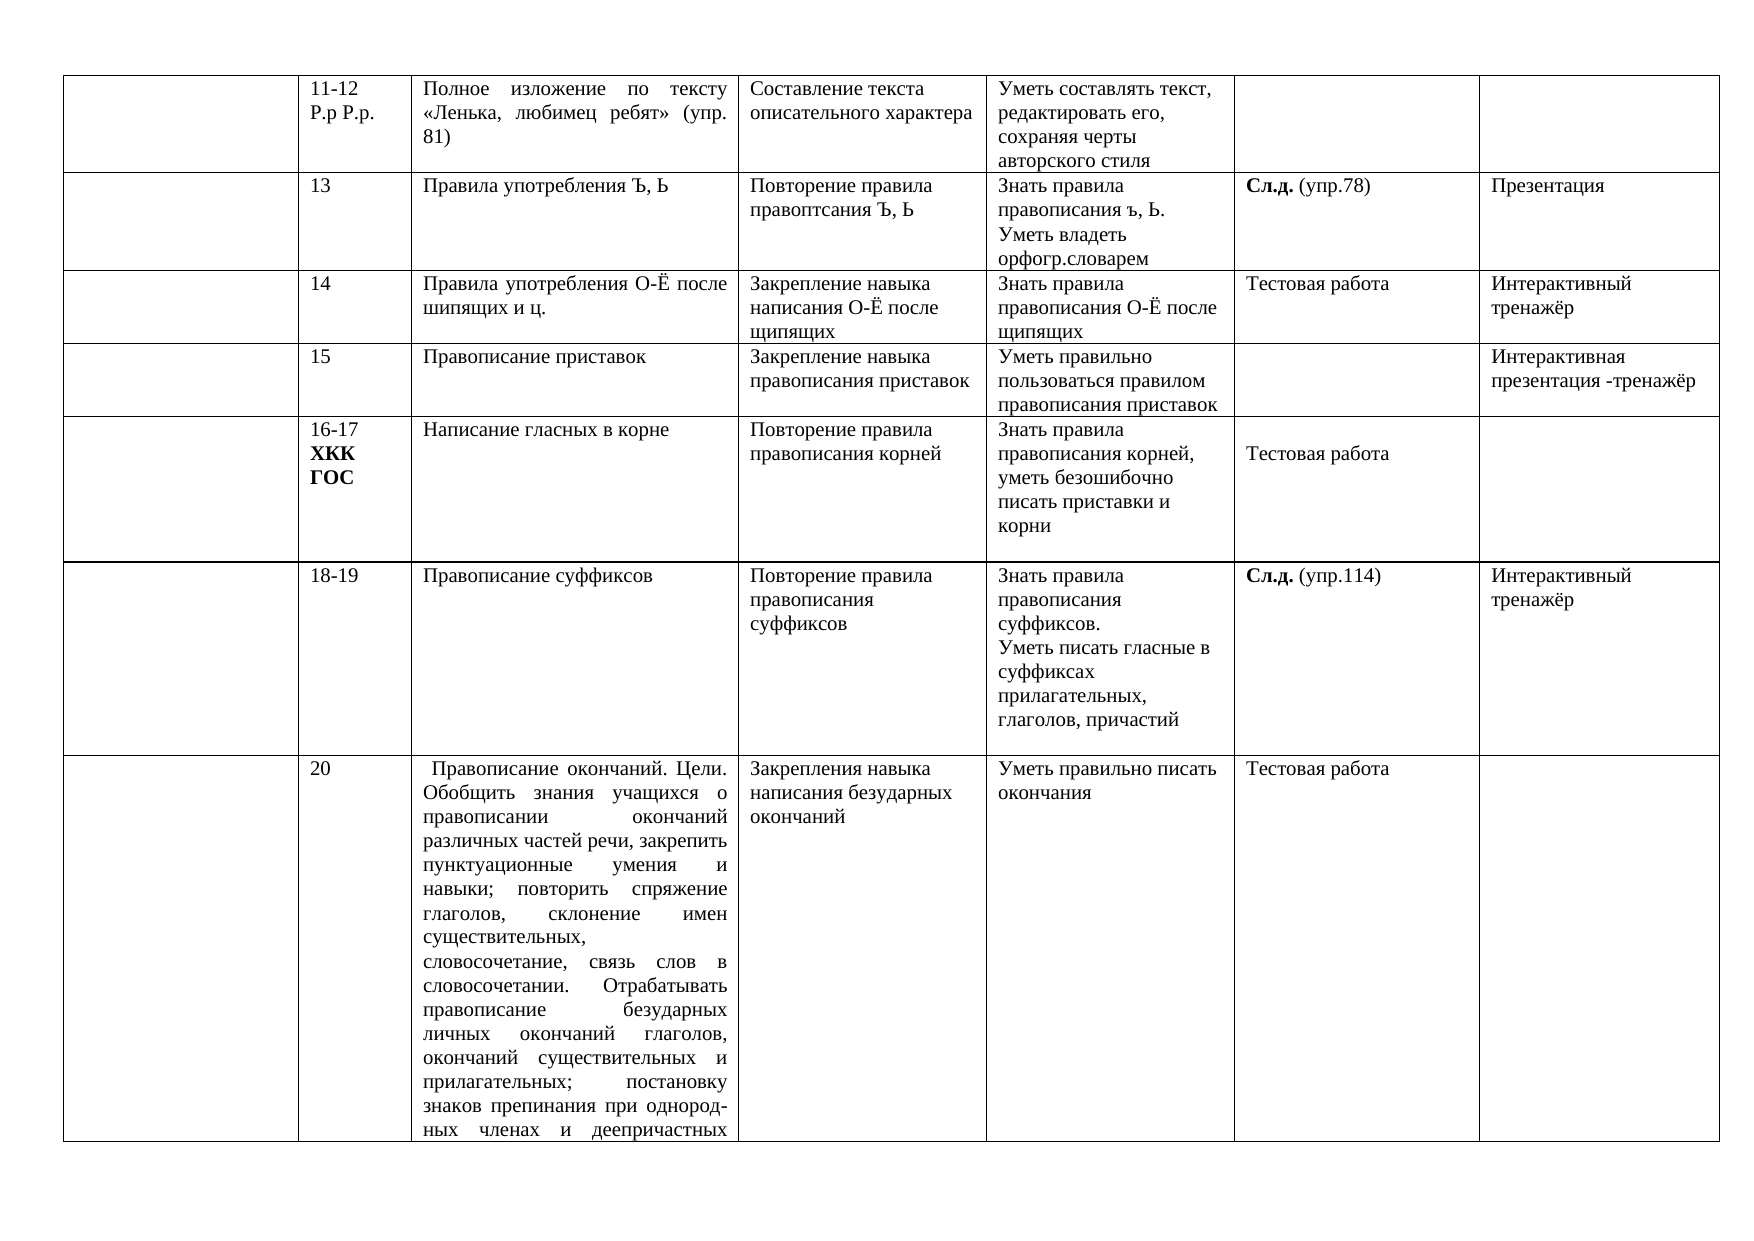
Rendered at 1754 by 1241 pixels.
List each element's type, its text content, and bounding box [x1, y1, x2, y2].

table_cell [64, 563, 298, 755]
table_cell Правописание приставок [412, 344, 738, 416]
table_cell 18-19 [299, 563, 411, 755]
table_cell [1235, 76, 1479, 172]
table_cell 20 [299, 756, 411, 1141]
table_cell [64, 271, 298, 343]
table_cell [1480, 76, 1719, 172]
table_cell Сл.д. (упр.78) [1235, 173, 1479, 269]
table_cell Повторение правила правоптсания Ъ, Ь [739, 173, 986, 269]
table_cell 14 [299, 271, 411, 343]
table_cell 16-17 ХКК ГОС [299, 417, 411, 561]
table_cell Интерактивная презентация -тренажёр [1480, 344, 1719, 416]
table_cell [64, 417, 298, 561]
table_cell Уметь правильно пользоваться правилом правописания приставок [987, 344, 1234, 416]
table_cell Повторение правила правописания суффиксов [739, 563, 986, 755]
table_cell Знать правила правописания суффиксов. Уметь писать гласные в суффиксах прилагательных, глаголов, причастий [987, 563, 1234, 755]
table_cell Интерактивный тренажёр [1480, 271, 1719, 343]
table_cell Правила употребления О-Ё после шипящих и ц. [412, 271, 738, 343]
table_cell 11-12 Р.р Р.р. [299, 76, 411, 172]
table_cell Знать правила правописания корней, уметь безошибочно писать приставки и корни [987, 417, 1234, 561]
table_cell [412, 756, 738, 1141]
table_cell [64, 756, 298, 1141]
table_cell Полное изложение по тексту «Ленька, любимец ребят» (упр. 81) [412, 76, 738, 172]
table_cell [64, 76, 298, 172]
table_cell Повторение правила правописания корней [739, 417, 986, 561]
table_cell Написание гласных в корне [412, 417, 738, 561]
table_cell Знать правила правописания ъ, Ь. Уметь владеть орфогр.словарем [987, 173, 1234, 269]
table_cell Сл.д. (упр.114) [1235, 563, 1479, 755]
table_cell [987, 756, 1234, 1141]
table_cell 13 [299, 173, 411, 269]
table_cell [1235, 344, 1479, 416]
table_cell Тестовая работа [1235, 417, 1479, 561]
table_cell 15 [299, 344, 411, 416]
table_cell Уметь составлять текст, редактировать его, сохраняя черты авторского стиля [987, 76, 1234, 172]
table_cell Составление текста описательного характера [739, 76, 986, 172]
table_cell [64, 344, 298, 416]
table_cell [1480, 417, 1719, 561]
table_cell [739, 756, 986, 1141]
table_cell Тестовая работа [1235, 756, 1479, 1141]
table_cell Презентация [1480, 173, 1719, 269]
table_cell Правописание суффиксов [412, 563, 738, 755]
table_cell [64, 173, 298, 269]
table_cell Закрепление навыка правописания приставок [739, 344, 986, 416]
table_cell [1480, 756, 1719, 1141]
table_cell Интерактивный тренажёр [1480, 563, 1719, 755]
table_cell Правила употребления Ъ, Ь [412, 173, 738, 269]
table_cell Тестовая работа [1235, 271, 1479, 343]
table_cell Закрепление навыка написания О-Ё после щипящих [739, 271, 986, 343]
table_cell Знать правила правописания О-Ё после щипящих [987, 271, 1234, 343]
